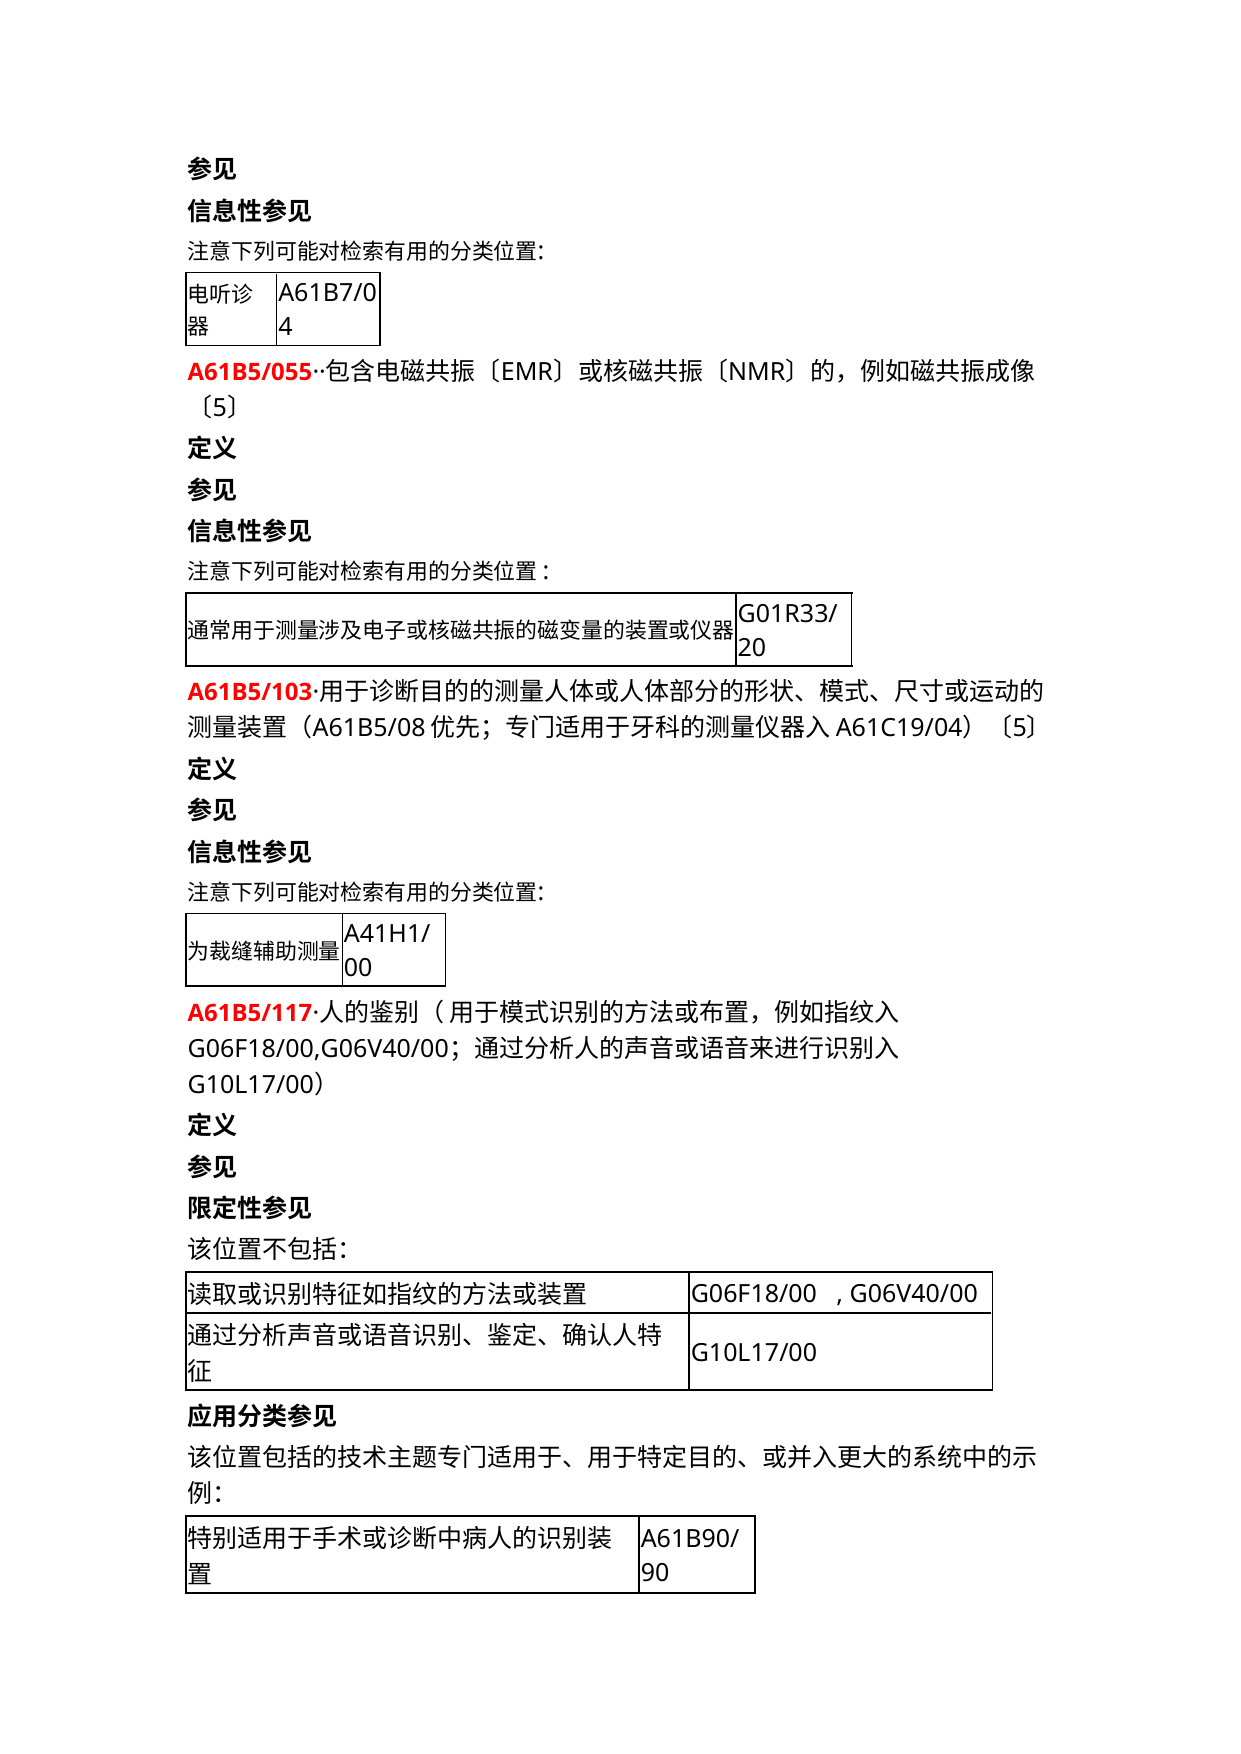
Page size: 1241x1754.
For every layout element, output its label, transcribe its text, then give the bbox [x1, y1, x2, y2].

text A61B5/117·人的鉴别（ 用于模式识别的方法或布置，例如指纹入G06F18/00,G06V40/00；通过分析人的声音或语音来进行识别入G10L17/00） [187, 992, 1053, 1101]
text 信息性参见 [187, 191, 1053, 228]
text 参见 [187, 791, 1053, 827]
text 限定性参见 [187, 1188, 1053, 1225]
text 应用分类参见 [187, 1396, 1053, 1432]
table_header 通常用于测量涉及电子或核磁共振的磁变量的装置或仪器 [187, 594, 735, 665]
table_header G06F18/00 , G06V40/00 [690, 1273, 992, 1312]
text 信息性参见 [187, 832, 1053, 868]
text A61B5/055··包含电磁共振〔EMR〕或核磁共振〔NMR〕的，例如磁共振成像〔5〕 [187, 351, 1053, 424]
text 参见 [187, 1147, 1053, 1183]
text 注意下列可能对检索有用的分类位置: [187, 233, 1053, 267]
table_cell G10L17/00 [690, 1312, 992, 1389]
table_header G01R33/20 [737, 594, 851, 665]
text 定义 [187, 1106, 1053, 1142]
text 注意下列可能对检索有用的分类位置 : [187, 553, 1053, 587]
table_cell 通过分析声音或语音识别、鉴定、确认人特征 [187, 1314, 688, 1389]
table_header A41H1/00 [343, 914, 445, 985]
text 参见 [187, 150, 1053, 186]
table_header A61B7/04 [277, 273, 379, 345]
table_header 为裁缝辅助测量 [187, 914, 342, 985]
text 信息性参见 [187, 512, 1053, 548]
table_header 读取或识别特征如指纹的方法或装置 [187, 1273, 688, 1312]
text 该位置包括的技术主题专门适用于、用于特定目的、或并入更大的系统中的示例： [187, 1437, 1053, 1510]
table_header 电听诊器 [187, 273, 276, 345]
text 该位置不包括： [187, 1230, 1053, 1266]
text 注意下列可能对检索有用的分类位置: [187, 873, 1053, 907]
text A61B5/103·用于诊断目的的测量人体或人体部分的形状、模式、尺寸或运动的测量装置（A61B5/08优先；专门适用于牙科的测量仪器入A61C19/04）〔5〕 [187, 672, 1053, 744]
table_header A61B90/90 [640, 1517, 754, 1592]
text 定义 [187, 749, 1053, 786]
text 定义 [187, 429, 1053, 465]
table_header 特别适用于手术或诊断中病人的识别装置 [187, 1517, 638, 1592]
text 参见 [187, 470, 1053, 507]
